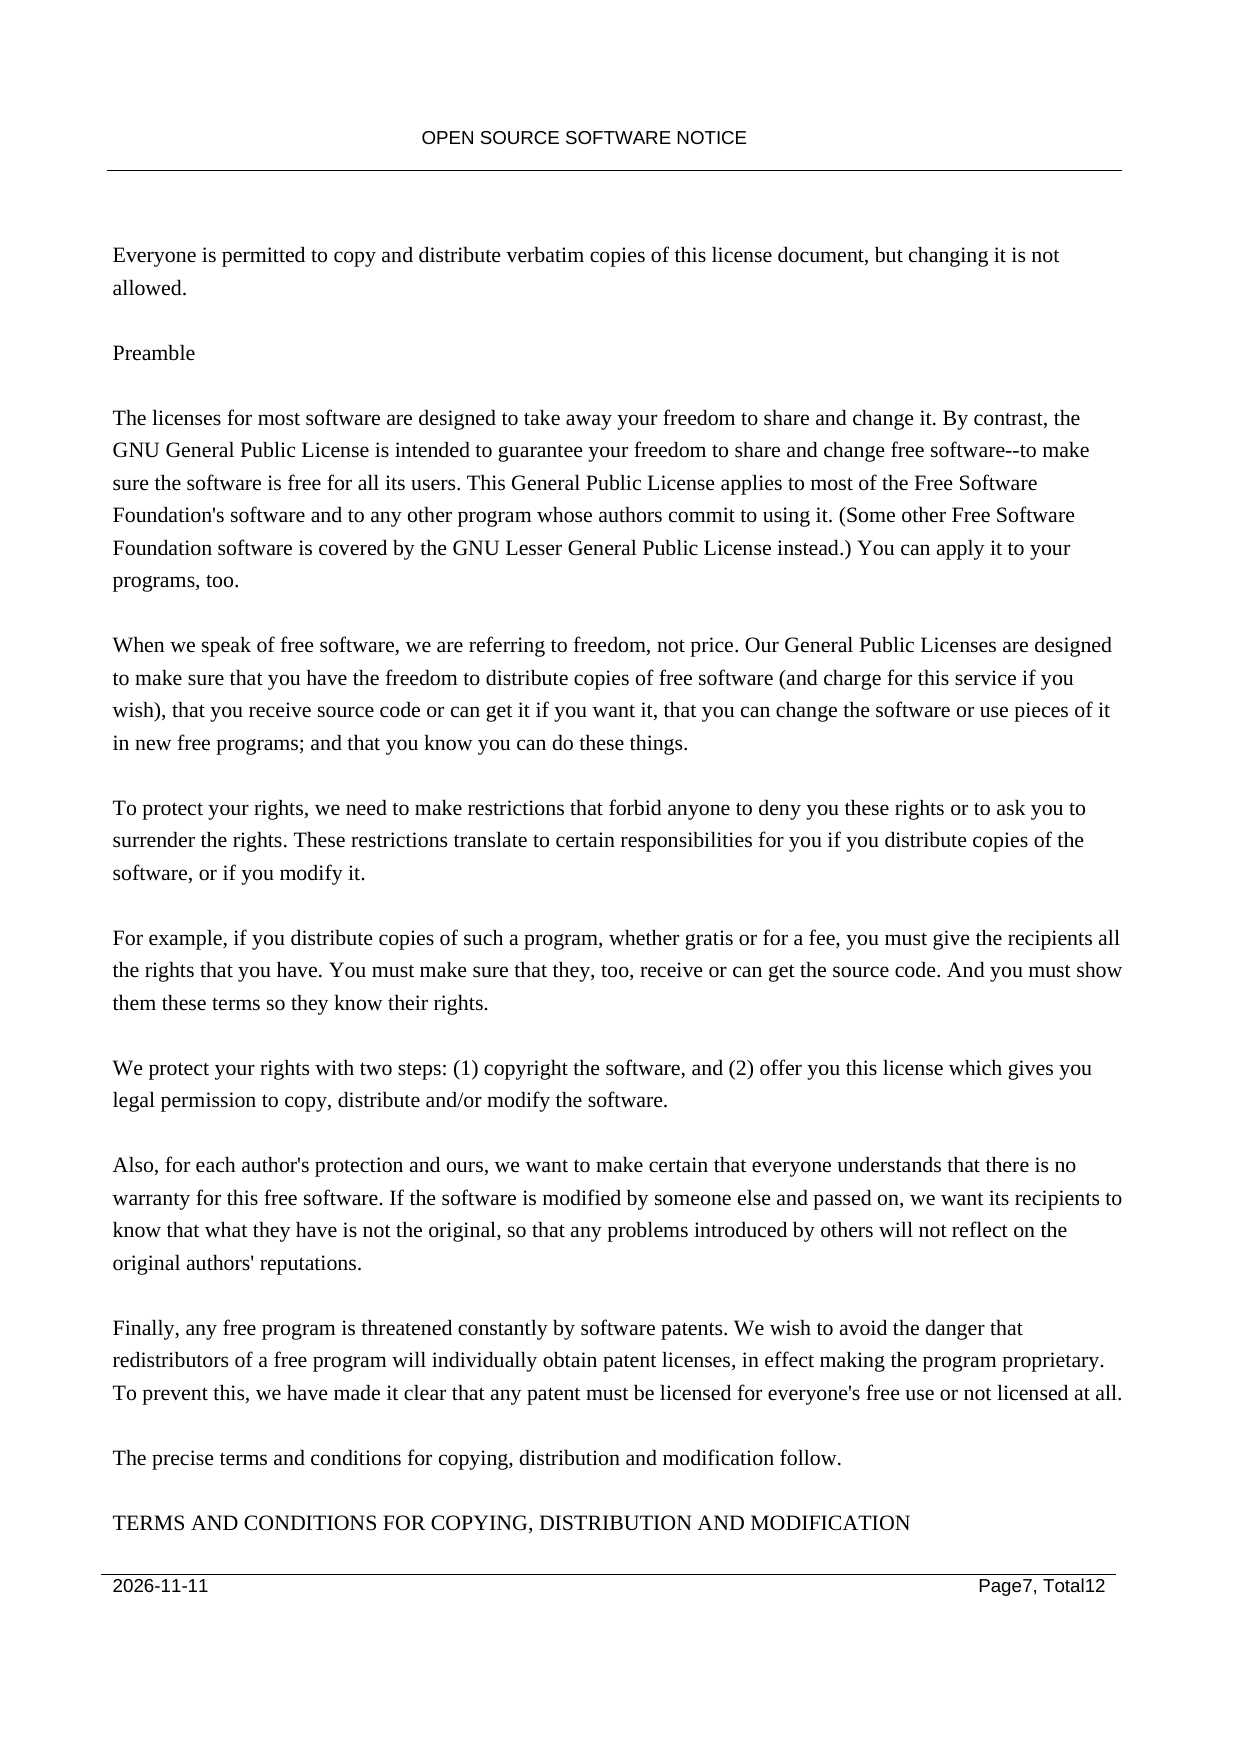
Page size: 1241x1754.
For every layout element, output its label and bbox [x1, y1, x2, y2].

text [112, 206, 1128, 1539]
